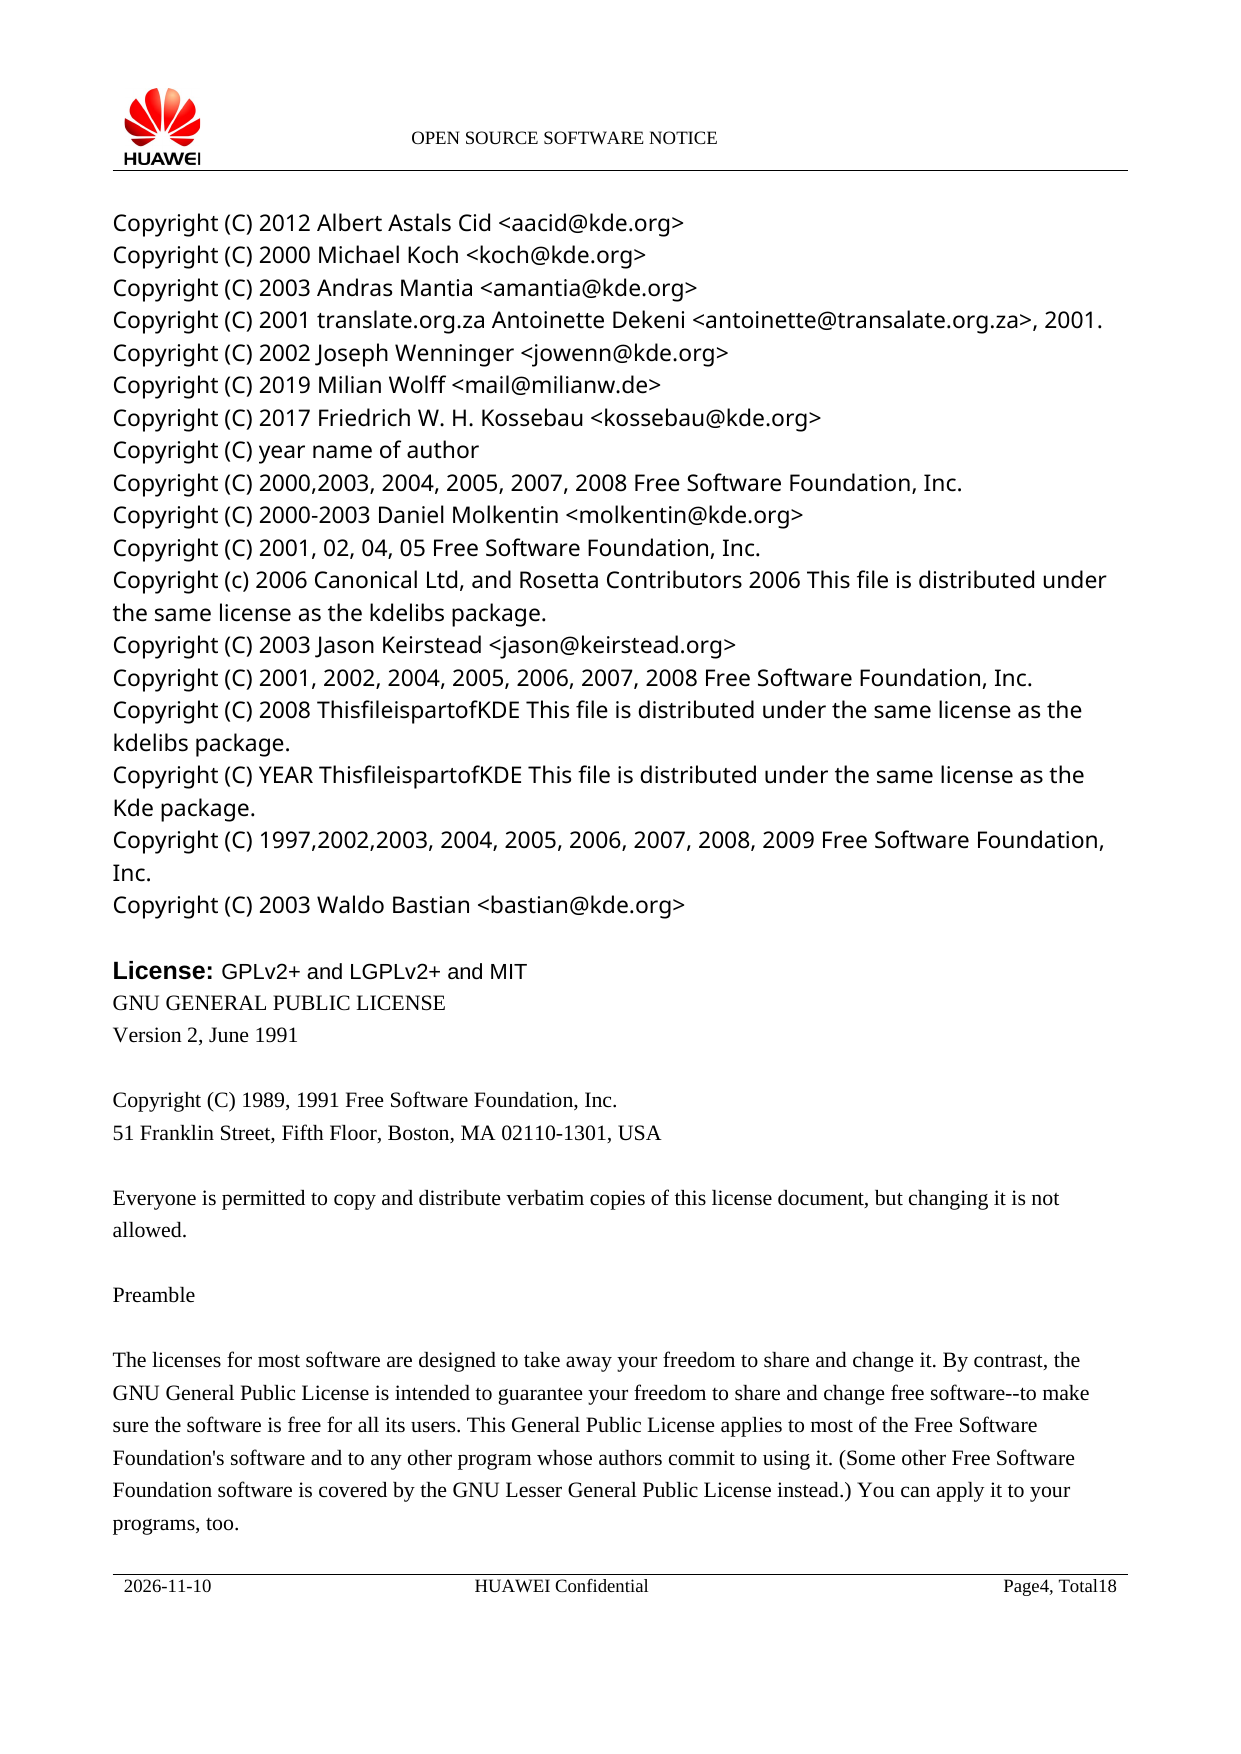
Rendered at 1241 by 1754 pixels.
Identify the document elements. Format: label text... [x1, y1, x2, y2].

picture [124, 88, 201, 165]
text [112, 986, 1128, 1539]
text License: GPLv2+ and LGPLv2+ and MIT [112, 954, 1128, 986]
